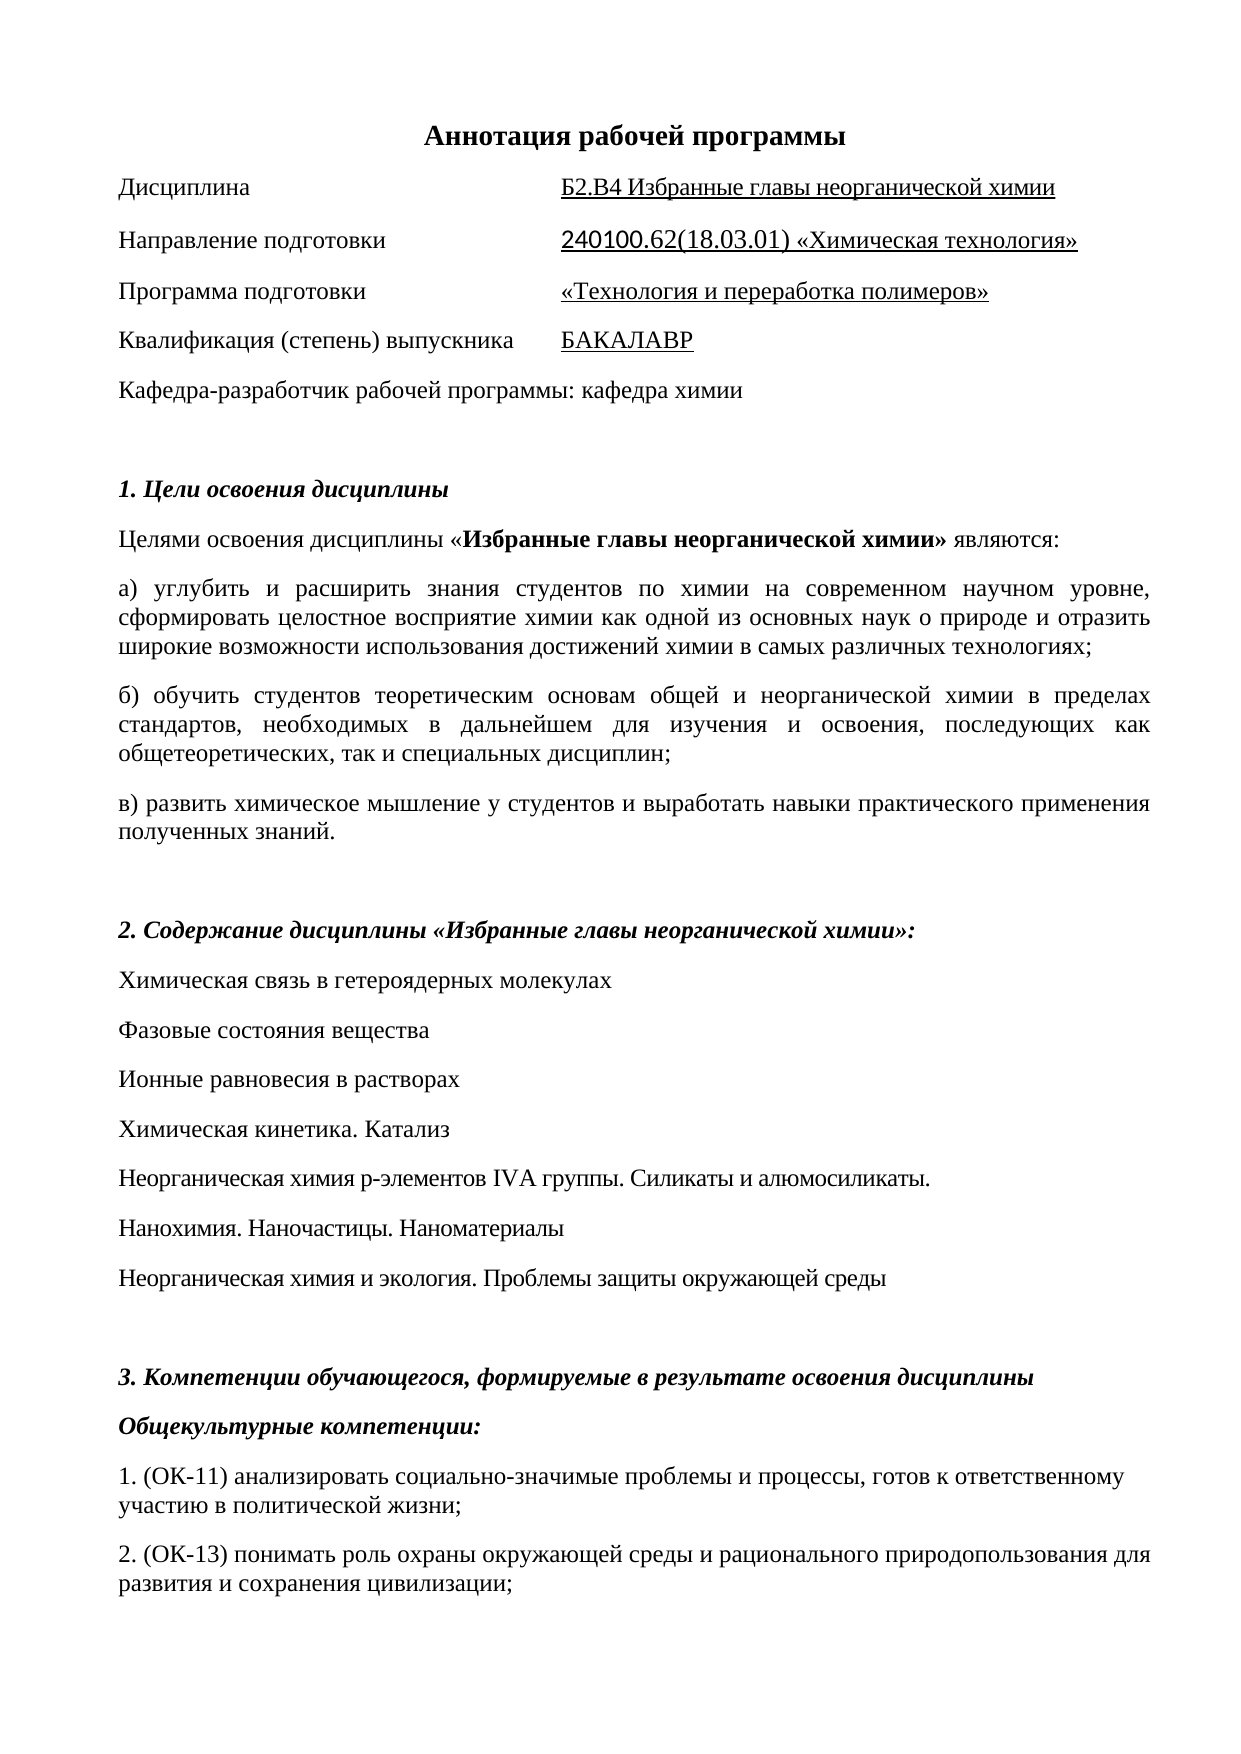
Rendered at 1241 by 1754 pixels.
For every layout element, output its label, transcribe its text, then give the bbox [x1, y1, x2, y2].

text Нанохимия. Наночастицы. Наноматериалы [118, 1213, 1152, 1242]
text Кафедра-разработчик рабочей программы: кафедра химии [118, 375, 1152, 404]
text а) углубить и расширить знания студентов по химии на современном научном уровне, сформировать целостное восприятие химии как одной из основных наук о природе и отразить широкие возможности использования достижений химии в самых различных технологиях; [118, 573, 1152, 660]
text Квалификация (степень) выпускника БАКАЛАВР [118, 326, 1152, 354]
text Направление подготовки 240100.62(18.03.01) «Химическая технология» [118, 222, 1152, 255]
text 2. (ОК-13) понимать роль охраны окружающей среды и рационального природопользования для развития и сохранения цивилизации; [118, 1539, 1152, 1597]
text Программа подготовки «Технология и переработка полимеров» [118, 276, 1152, 305]
text Общекультурные компетенции: [118, 1411, 1152, 1440]
text Химическая связь в гетероядерных молекулах [118, 965, 1152, 994]
text Ионные равновесия в растворах [118, 1064, 1152, 1093]
text 1. Цели освоения дисциплины [118, 474, 1152, 503]
text Целями освоения дисциплины «Избранные главы неорганической химии» являются: [118, 524, 1152, 553]
text 1. (ОК-11) анализировать социально-значимые проблемы и процессы, готов к ответственному участию в политической жизни; [118, 1461, 1152, 1518]
text 3. Компетенции обучающегося, формируемые в результате освоения дисциплины [118, 1362, 1152, 1391]
text в) развить химическое мышление у студентов и выработать навыки практического применения полученных знаний. [118, 788, 1152, 845]
text б) обучить студентов теоретическим основам общей и неорганической химии в пределах стандартов, необходимых в дальнейшем для изучения и освоения, последующих как общетеоретических, так и специальных дисциплин; [118, 681, 1152, 767]
text Фазовые состояния вещества [118, 1015, 1152, 1043]
text Неорганическая химия и экология. Проблемы защиты окружающей среды [118, 1263, 1152, 1291]
text Аннотация рабочей программы [118, 118, 1152, 152]
text Дисциплина Б2.В4 Избранные главы неорганической химии [118, 172, 1152, 201]
text Химическая кинетика. Катализ [118, 1114, 1152, 1143]
text 2. Содержание дисциплины «Избранные главы неорганической химии»: [118, 916, 1152, 944]
text Неорганическая химия р-элементов IVА группы. Силикаты и алюмосиликаты. [118, 1163, 1152, 1192]
